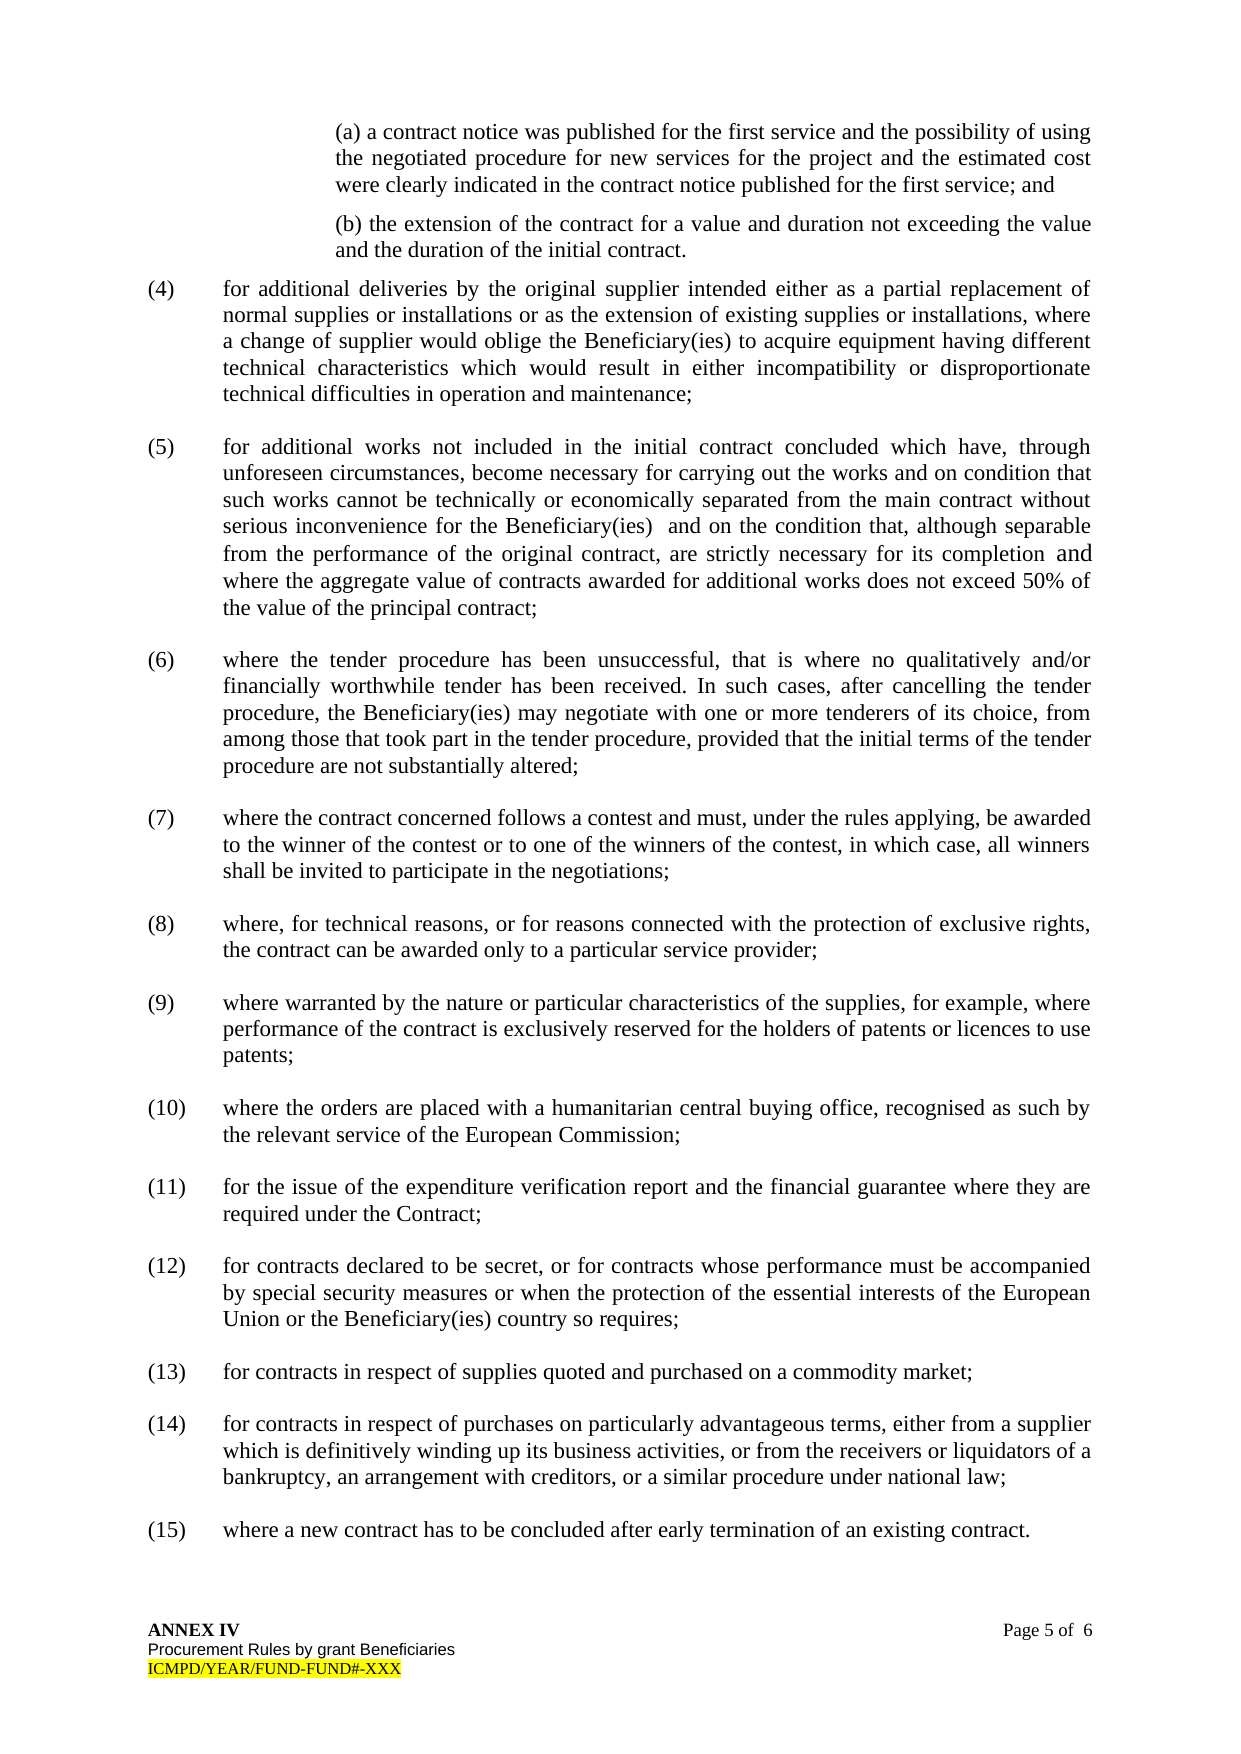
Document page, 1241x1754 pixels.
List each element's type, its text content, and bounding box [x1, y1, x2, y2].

list for contracts in respect of supplies quoted and purchased on a commodity market; [148, 1358, 1092, 1384]
list for the issue of the expenditure verification report and the financial guarantee where they are required under the Contract; [148, 1173, 1092, 1226]
text (b) the extension of the contract for a value and duration not exceeding the value and the duration of the initial contract. [335, 210, 1092, 262]
list where a new contract has to be concluded after early termination of an existing contract. [148, 1516, 1092, 1542]
list for additional deliveries by the original supplier intended either as a partial replacement of normal supplies or installations or as the extension of existing supplies or installations, where a change of supplier would oblige the Beneficiary(ies) to acquire equipment having different technical characteristics which would result in either incompatibility or disproportionate technical difficulties in operation and maintenance; [148, 275, 1092, 407]
list for additional works not included in the initial contract concluded which have, through unforeseen circumstances, become necessary for carrying out the works and on condition that such works cannot be technically or economically separated from the main contract without serious inconvenience for the Beneficiary(ies) and on the condition that, although separable from the performance of the original contract, are strictly necessary for its completion and where the aggregate value of contracts awarded for additional works does not exceed 50% of the value of the principal contract; [148, 433, 1092, 620]
list where, for technical reasons, or for reasons connected with the protection of exclusive rights, the contract can be awarded only to a particular service provider; [148, 910, 1092, 962]
list for contracts in respect of purchases on particularly advantageous terms, either from a supplier which is definitively winding up its business activities, or from the receivers or liquidators of a bankruptcy, an arrangement with creditors, or a similar procedure under national law; [148, 1411, 1092, 1489]
list where the orders are placed with a humanitarian central buying office, recognised as such by the relevant service of the European Commission; [148, 1094, 1092, 1147]
list where warranted by the nature or particular characteristics of the supplies, for example, where performance of the contract is exclusively reserved for the holders of patents or licences to use patents; [148, 989, 1092, 1068]
text (a) a contract notice was published for the first service and the possibility of using the negotiated procedure for new services for the project and the estimated cost were clearly indicated in the contract notice published for the first service; and [335, 118, 1092, 197]
list where the tender procedure has been unsuccessful, that is where no qualitatively and/or financially worthwhile tender has been received. In such cases, after cancelling the tender procedure, the Beneficiary(ies) may negotiate with one or more tenderers of its choice, from among those that took part in the tender procedure, provided that the initial terms of the tender procedure are not substantially altered; [148, 646, 1092, 778]
list where the contract concerned follows a contest and must, under the rules applying, be awarded to the winner of the contest or to one of the winners of the contest, in which case, all winners shall be invited to participate in the negotiations; [148, 804, 1092, 883]
list for contracts declared to be secret, or for contracts whose performance must be accompanied by special security measures or when the protection of the essential interests of the European Union or the Beneficiary(ies) country so requires; [148, 1252, 1092, 1331]
